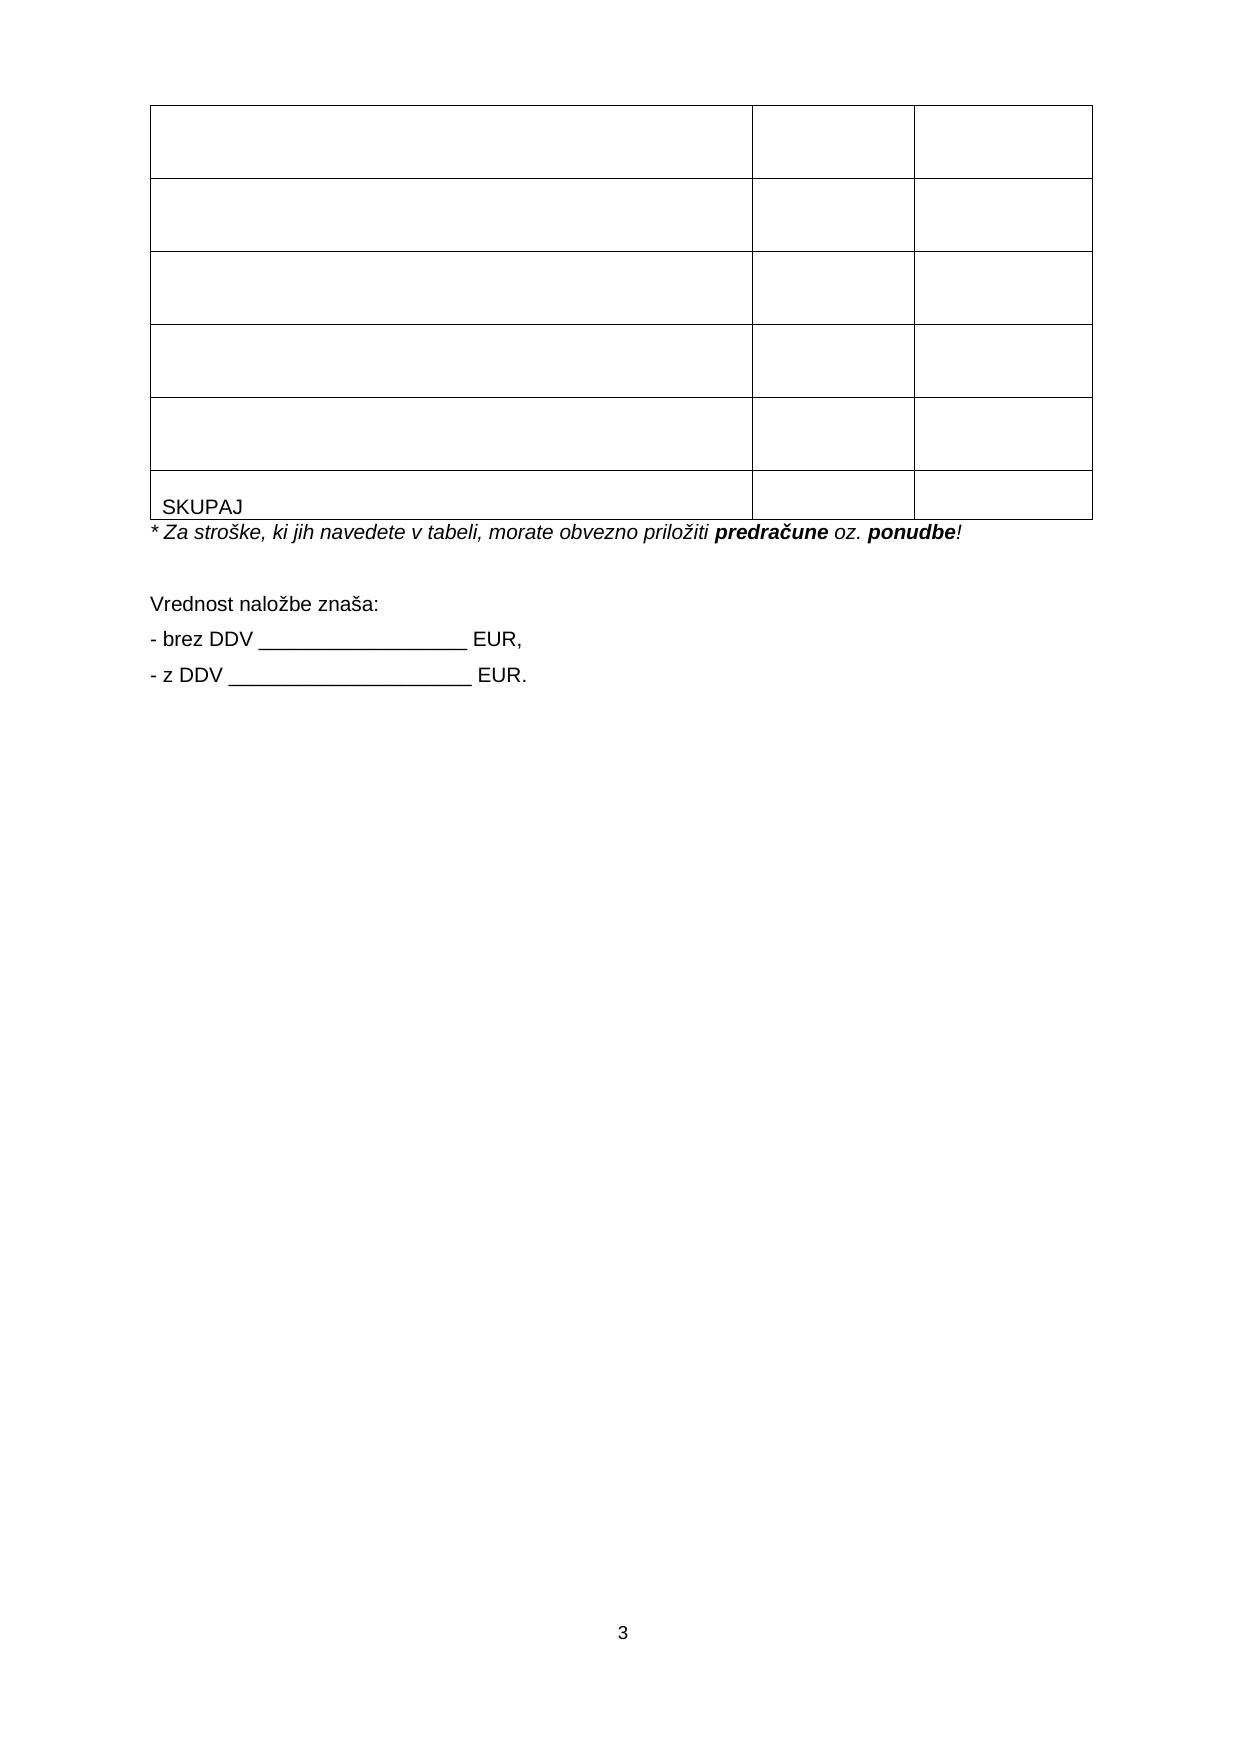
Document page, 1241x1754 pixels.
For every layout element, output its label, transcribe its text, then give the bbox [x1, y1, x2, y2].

table_cell [151, 106, 752, 178]
text - z DDV _____________________ EUR. [150, 663, 1090, 687]
table_cell [753, 179, 914, 251]
table_cell SKUPAJ [151, 471, 752, 518]
text * Za stroške, ki jih navedete v tabeli, morate obvezno priložiti predračune oz. ponudbe! [150, 520, 1090, 543]
table_cell [753, 252, 914, 324]
table_cell [151, 252, 752, 324]
table_cell [753, 398, 914, 469]
text - brez DDV __________________ EUR, [150, 627, 1090, 651]
table_cell [915, 398, 1092, 469]
table_cell [151, 325, 752, 397]
table_cell [753, 471, 914, 518]
table_cell [915, 325, 1092, 397]
table_cell [151, 179, 752, 251]
table_cell [753, 106, 914, 178]
table_cell [915, 252, 1092, 324]
table_cell [753, 325, 914, 397]
table_cell [151, 398, 752, 469]
text Vrednost naložbe znaša: [150, 591, 1090, 615]
table_cell [915, 471, 1092, 518]
table_cell [915, 179, 1092, 251]
table_cell [915, 106, 1092, 178]
